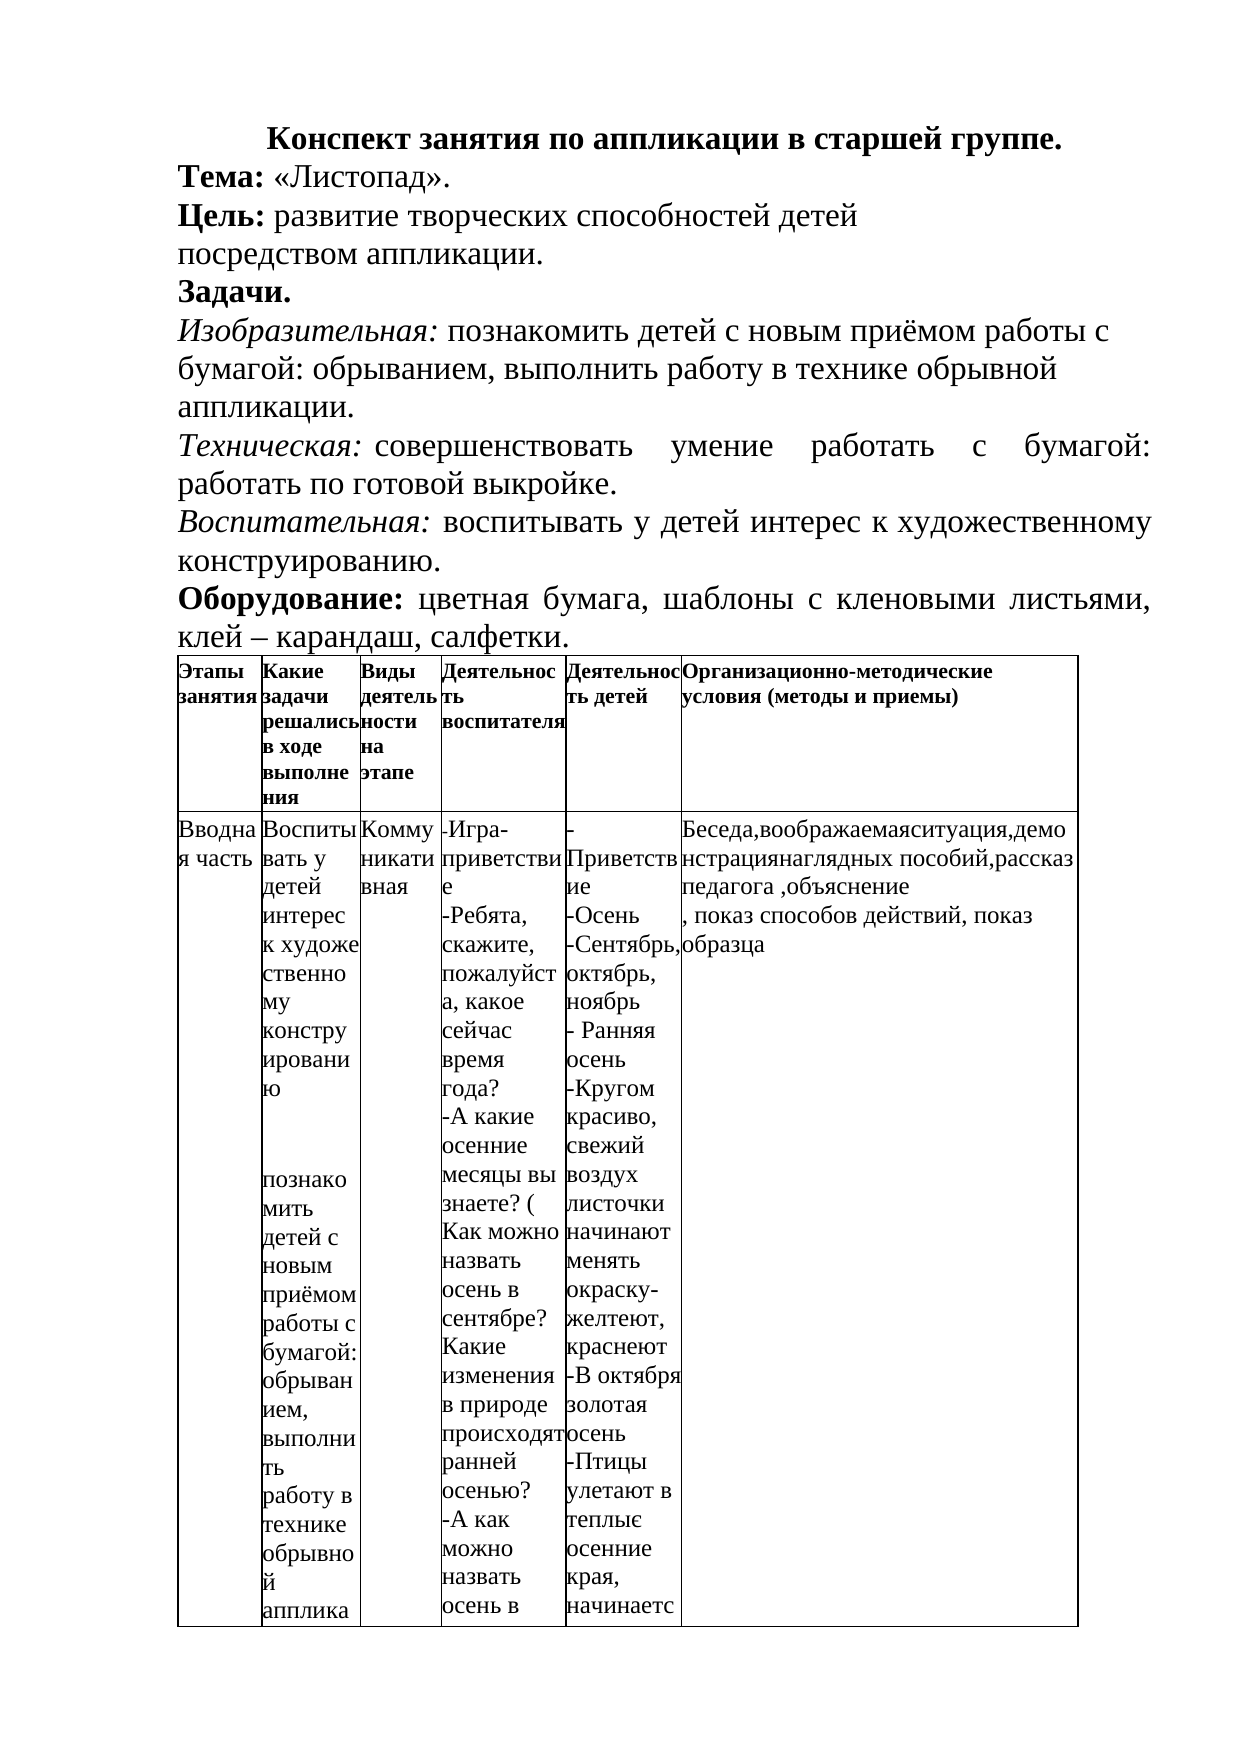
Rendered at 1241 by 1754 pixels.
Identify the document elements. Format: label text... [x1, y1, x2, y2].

table_header Какие задачи решались в ходе выполнения [263, 656, 360, 811]
table_header Этапы занятия [179, 656, 261, 811]
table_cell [682, 812, 1077, 1626]
table_header Деятельность воспитателя [442, 656, 565, 811]
table_header Виды деятельности на этапе [361, 656, 441, 811]
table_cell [442, 812, 565, 1626]
text Конспект занятия по аппликации в старшей группе. [177, 118, 1152, 156]
table_header Организационно-методические условия (методы и приемы) [682, 656, 1077, 811]
text Воспитательная: воспитывать у детей интерес к художественному конструированию. [177, 501, 1152, 578]
table_cell Вводная часть [179, 812, 261, 1626]
table_header Деятельность детей [567, 656, 681, 811]
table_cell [567, 812, 681, 1626]
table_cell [263, 812, 360, 1626]
text Тема: «Листопад». [177, 156, 1152, 195]
text Цель: развитие творческих способностей детей посредством аппликации. [177, 195, 1152, 271]
text Задачи. [177, 271, 1152, 310]
table_cell Коммуникативная [361, 812, 441, 1626]
text Изобразительная: познакомить детей с новым приёмом работы с бумагой: обрыванием, выполнить работу в технике обрывной аппликации. [177, 310, 1152, 425]
text Оборудование: цветная бумага, шаблоны с кленовыми листьями, клей – карандаш, салфетки. [177, 578, 1152, 655]
text Техническая: совершенствовать умение работать с бумагой: работать по готовой выкройке. [177, 425, 1152, 501]
